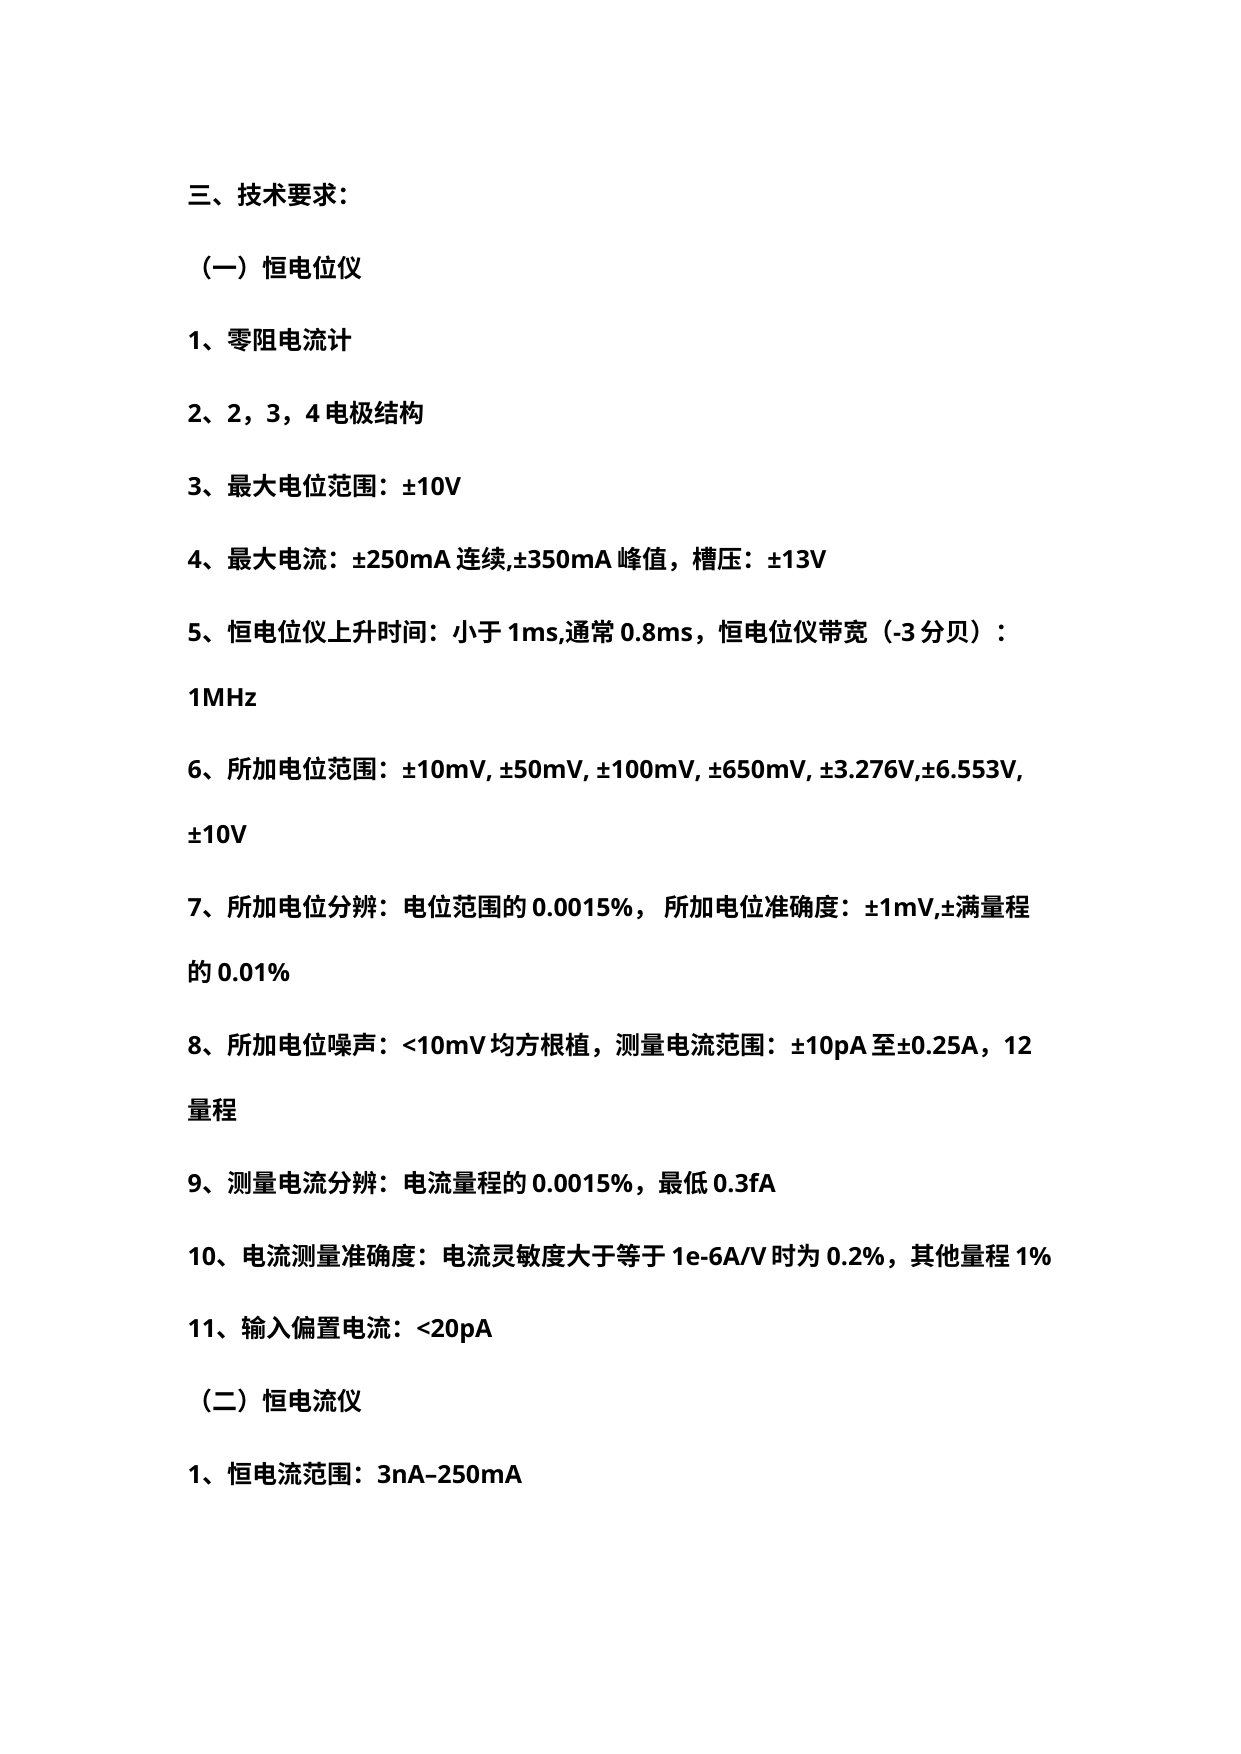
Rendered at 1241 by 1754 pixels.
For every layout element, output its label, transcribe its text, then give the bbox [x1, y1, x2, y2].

text 4、最大电流：±250mA连续,±350mA峰值，槽压：±13V [187, 526, 1053, 591]
text 8、所加电位噪声：<10mV均方根植，测量电流范围：±10pA至±0.25A，12量程 [187, 1012, 1053, 1142]
text 1、零阻电流计 [187, 308, 1053, 373]
text 9、测量电流分辨：电流量程的0.0015%，最低0.3fA [187, 1150, 1053, 1215]
text 2、2，3，4电极结构 [187, 380, 1053, 445]
text 11、输入偏置电流：<20pA [187, 1296, 1053, 1361]
text 6、所加电位范围：±10mV, ±50mV, ±100mV, ±650mV, ±3.276V,±6.553V, ±10V [187, 737, 1053, 867]
text （二）恒电流仪 [187, 1368, 1053, 1433]
text （一）恒电位仪 [187, 235, 1053, 300]
text 三、技术要求： [187, 162, 1053, 227]
text 5、恒电位仪上升时间：小于1ms,通常0.8ms，恒电位仪带宽（-3分贝）：1MHz [187, 599, 1053, 729]
text 1、恒电流范围：3nA–250mA [187, 1441, 1053, 1506]
text 3、最大电位范围：±10V [187, 453, 1053, 518]
text 10、电流测量准确度：电流灵敏度大于等于1e-6A/V时为0.2%，其他量程1% [187, 1223, 1053, 1288]
text 7、所加电位分辨：电位范围的0.0015%， 所加电位准确度：±1mV,±满量程的0.01% [187, 874, 1053, 1004]
